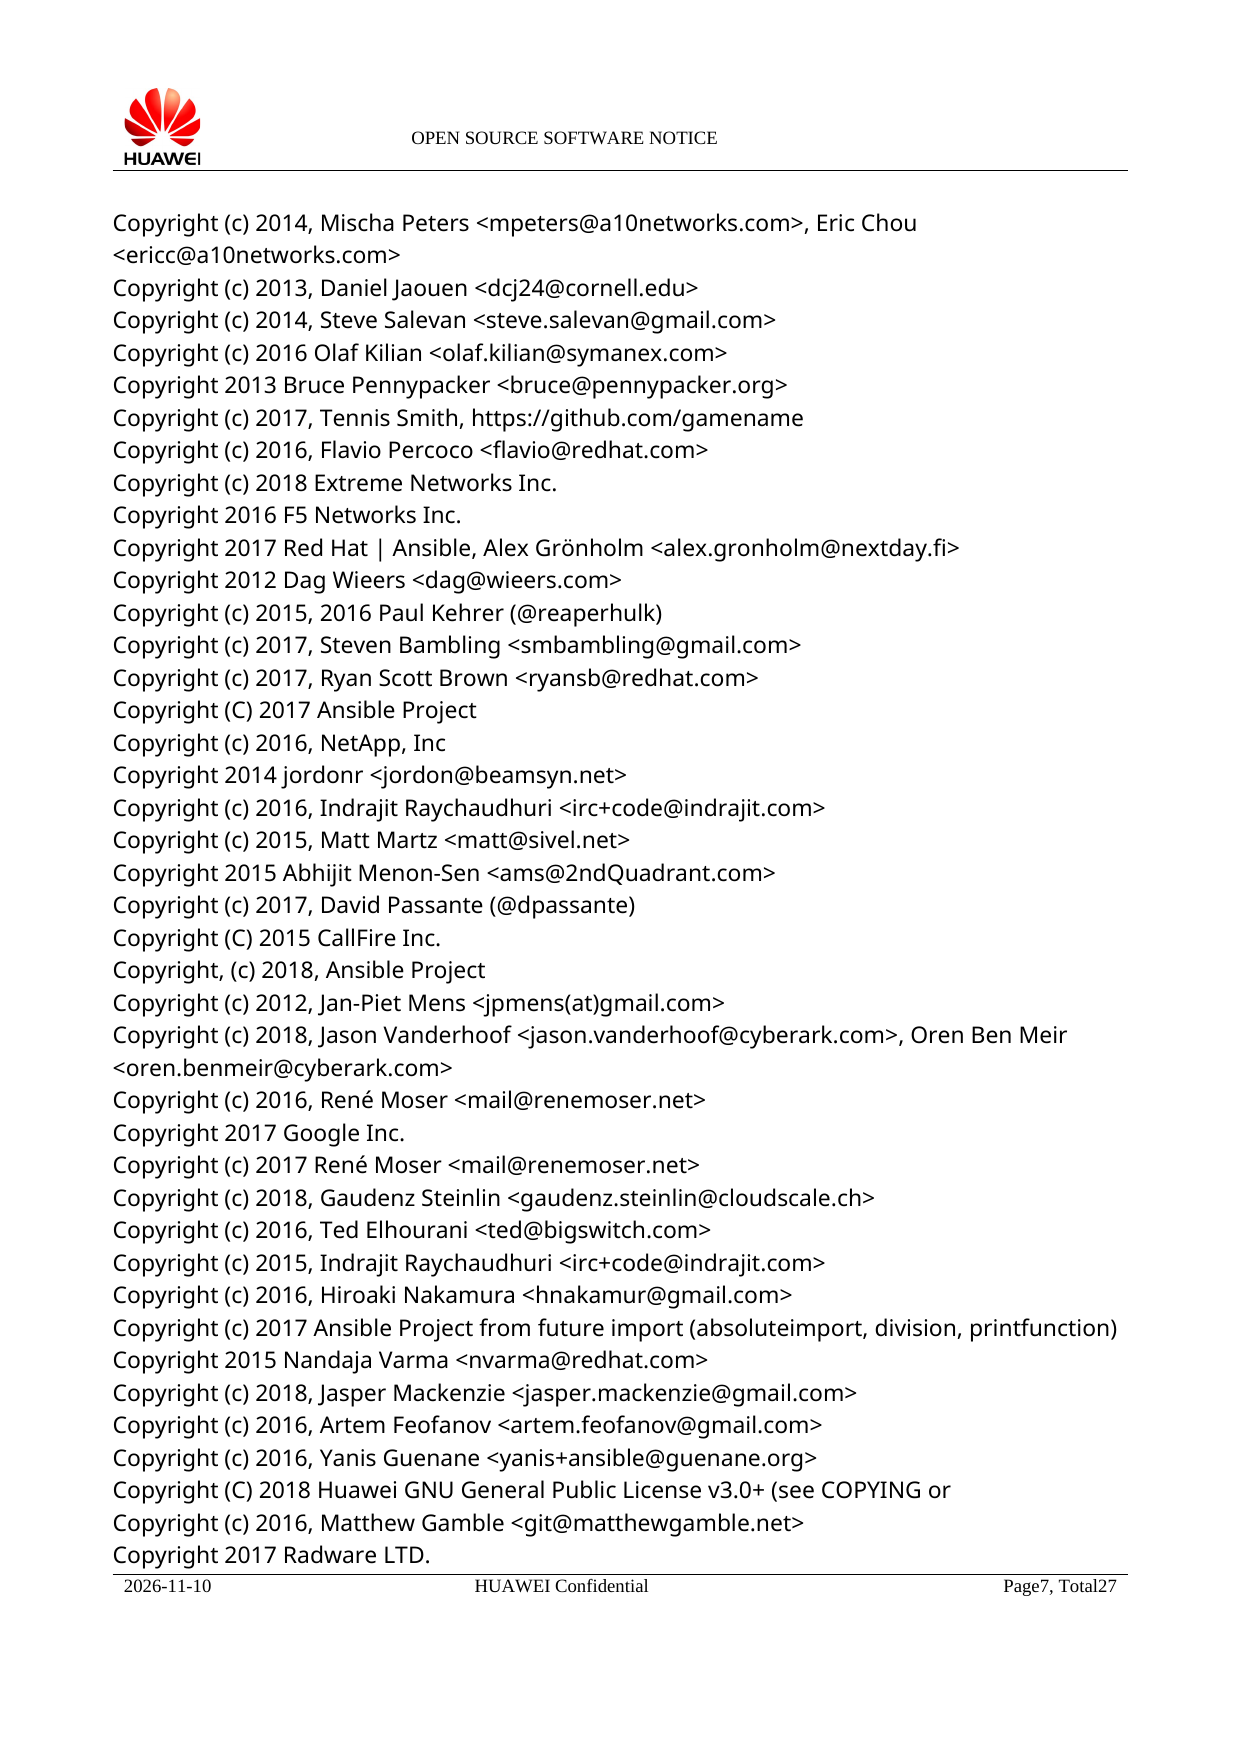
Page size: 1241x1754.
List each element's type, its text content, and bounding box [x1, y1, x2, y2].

picture [124, 88, 201, 165]
